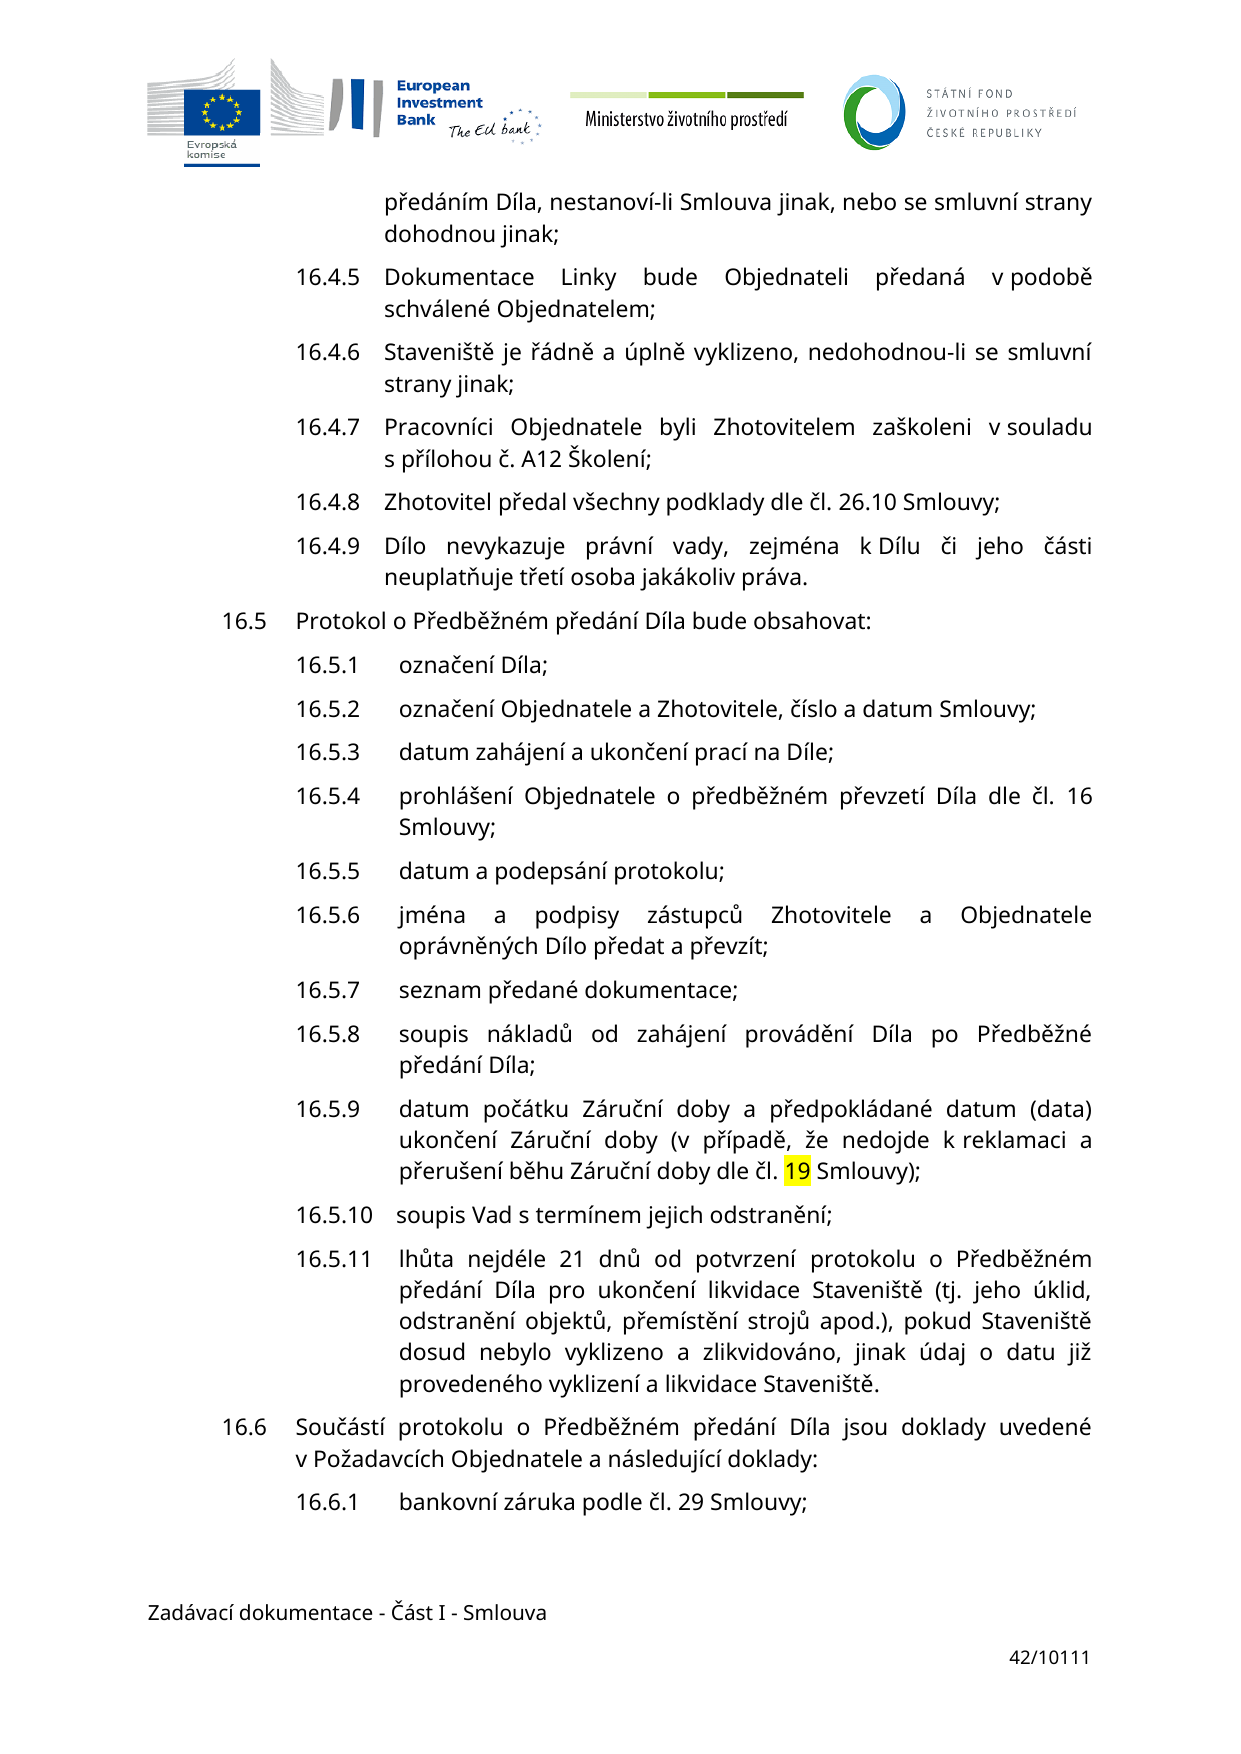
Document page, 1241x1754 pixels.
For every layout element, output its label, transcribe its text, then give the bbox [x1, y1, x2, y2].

list datum počátku Záruční doby a předpokládané datum (data) ukončení Záruční doby (v případě, že nedojde k reklamaci a přerušení běhu Záruční doby dle čl. 19 Smlouvy); [295, 1092, 1093, 1186]
list datum zahájení a ukončení prací na Díle; [295, 736, 1093, 767]
list Dokumentace Linky bude Objednateli předaná v podobě schválené Objednatelem; [295, 261, 1093, 324]
list datum a podepsání protokolu; [295, 855, 1093, 886]
list soupis nákladů od zahájení provádění Díla po Předběžné předání Díla; [295, 1017, 1093, 1080]
list Součástí protokolu o Předběžném předání Díla jsou doklady uvedené v Požadavcích Objednatele a následující doklady: [221, 1411, 1093, 1474]
picture [147, 55, 1092, 167]
list označení Objednatele a Zhotovitele, číslo a datum Smlouvy; [295, 692, 1093, 724]
list Pracovníci Objednatele byli Zhotovitelem zaškoleni v souladu s přílohou č. A12 Školení; [295, 411, 1093, 474]
list lhůta nejdéle 21 dnů od potvrzení protokolu o Předběžném předání Díla pro ukončení likvidace Staveniště (tj. jeho úklid, odstranění objektů, přemístění strojů apod.), pokud Staveniště dosud nebylo vyklizeno a zlikvidováno, jinak údaj o datu již provedeného vyklizení a likvidace Staveniště. [295, 1242, 1093, 1399]
list seznam předané dokumentace; [295, 974, 1093, 1005]
list označení Díla; [295, 649, 1093, 680]
list soupis Vad s termínem jejich odstranění; [295, 1199, 1093, 1230]
list Dílo nevykazuje právní vady, zejména k Dílu či jeho části neuplatňuje třetí osoba jakákoliv práva. [295, 530, 1093, 592]
list bankovní záruka podle čl. 29 Smlouvy; [295, 1486, 1093, 1517]
list Protokol o Předběžném předání Díla bude obsahovat: [221, 605, 1093, 636]
list jména a podpisy zástupců Zhotovitele a Objednatele oprávněných Dílo předat a převzít; [295, 899, 1093, 961]
list prohlášení Objednatele o předběžném převzetí Díla dle čl. 16 Smlouvy; [295, 780, 1093, 842]
list Zhotovitel předal všechny podklady dle čl. 26.10 Smlouvy; [295, 486, 1093, 517]
list Staveniště je řádně a úplně vyklizeno, nedohodnou-li se smluvní strany jinak; [295, 336, 1093, 399]
